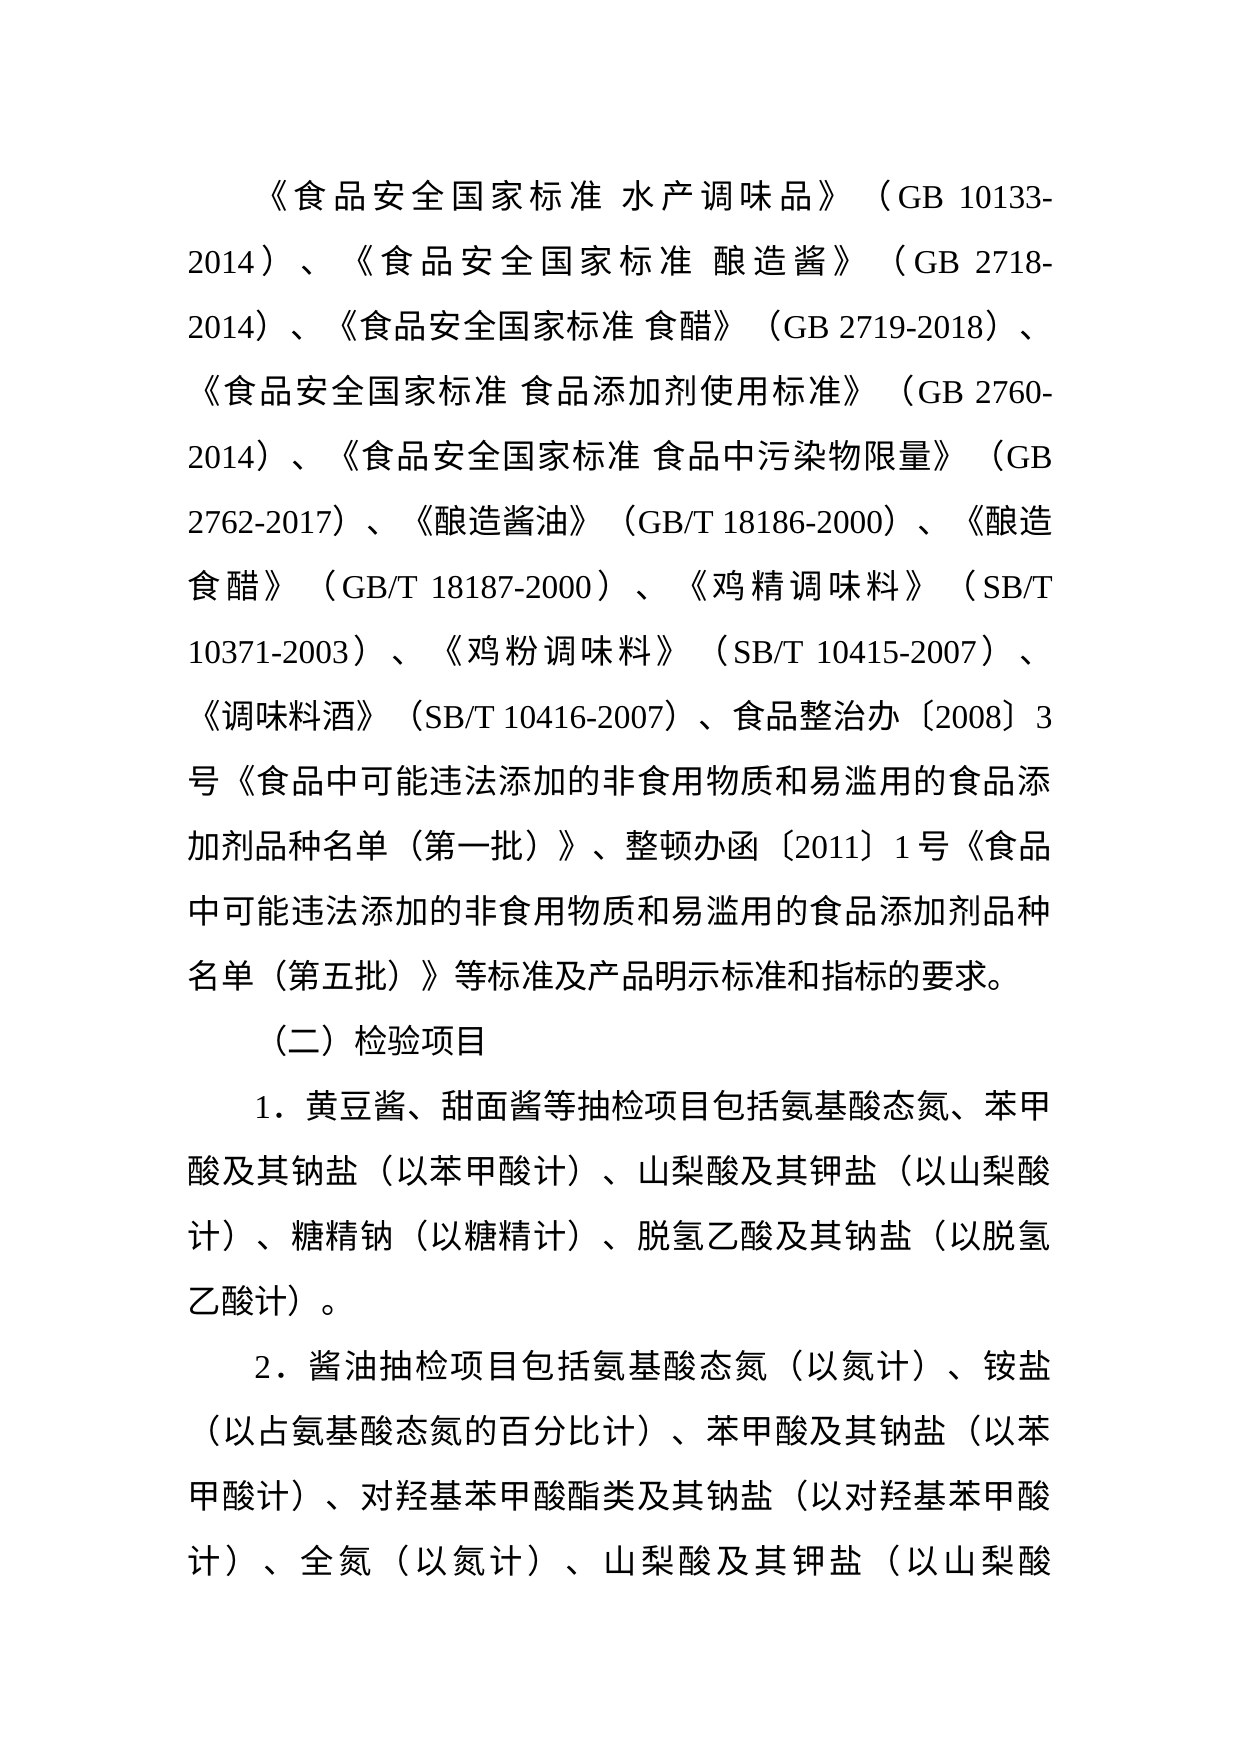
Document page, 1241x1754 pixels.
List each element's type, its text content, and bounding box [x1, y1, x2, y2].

list 《食品安全国家标准 水产调味品》（GB 10133-2014）、《食品安全国家标准 酿造酱》（GB 2718-2014）、《食品安全国家标准 食醋》（GB 2719-2018）、《食品安全国家标准 食品添加剂使用标准》（GB 2760-2014）、《食品安全国家标准 食品中污染物限量》（GB 2762-2017）、《酿造酱油》（GB/T 18186-2000）、《酿造食醋》（GB/T 18187-2000）、《鸡精调味料》（SB/T 10371-2003）、《鸡粉调味料》（SB/T 10415-2007）、《调味料酒》（SB/T 10416-2007）、食品整治办〔2008〕3号《食品中可能违法添加的非食用物质和易滥用的食品添加剂品种名单（第一批）》、整顿办函〔2011〕1号《食品中可能违法添加的非食用物质和易滥用的食品添加剂品种名单（第五批）》等标准及产品明示标准和指标的要求。 [187, 162, 1053, 1007]
text （二）检验项目 [187, 1007, 1053, 1072]
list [187, 1332, 1053, 1592]
list 1．黄豆酱、甜面酱等抽检项目包括氨基酸态氮、苯甲酸及其钠盐（以苯甲酸计）、山梨酸及其钾盐（以山梨酸计）、糖精钠（以糖精计）、脱氢乙酸及其钠盐（以脱氢乙酸计）。 [187, 1072, 1053, 1332]
